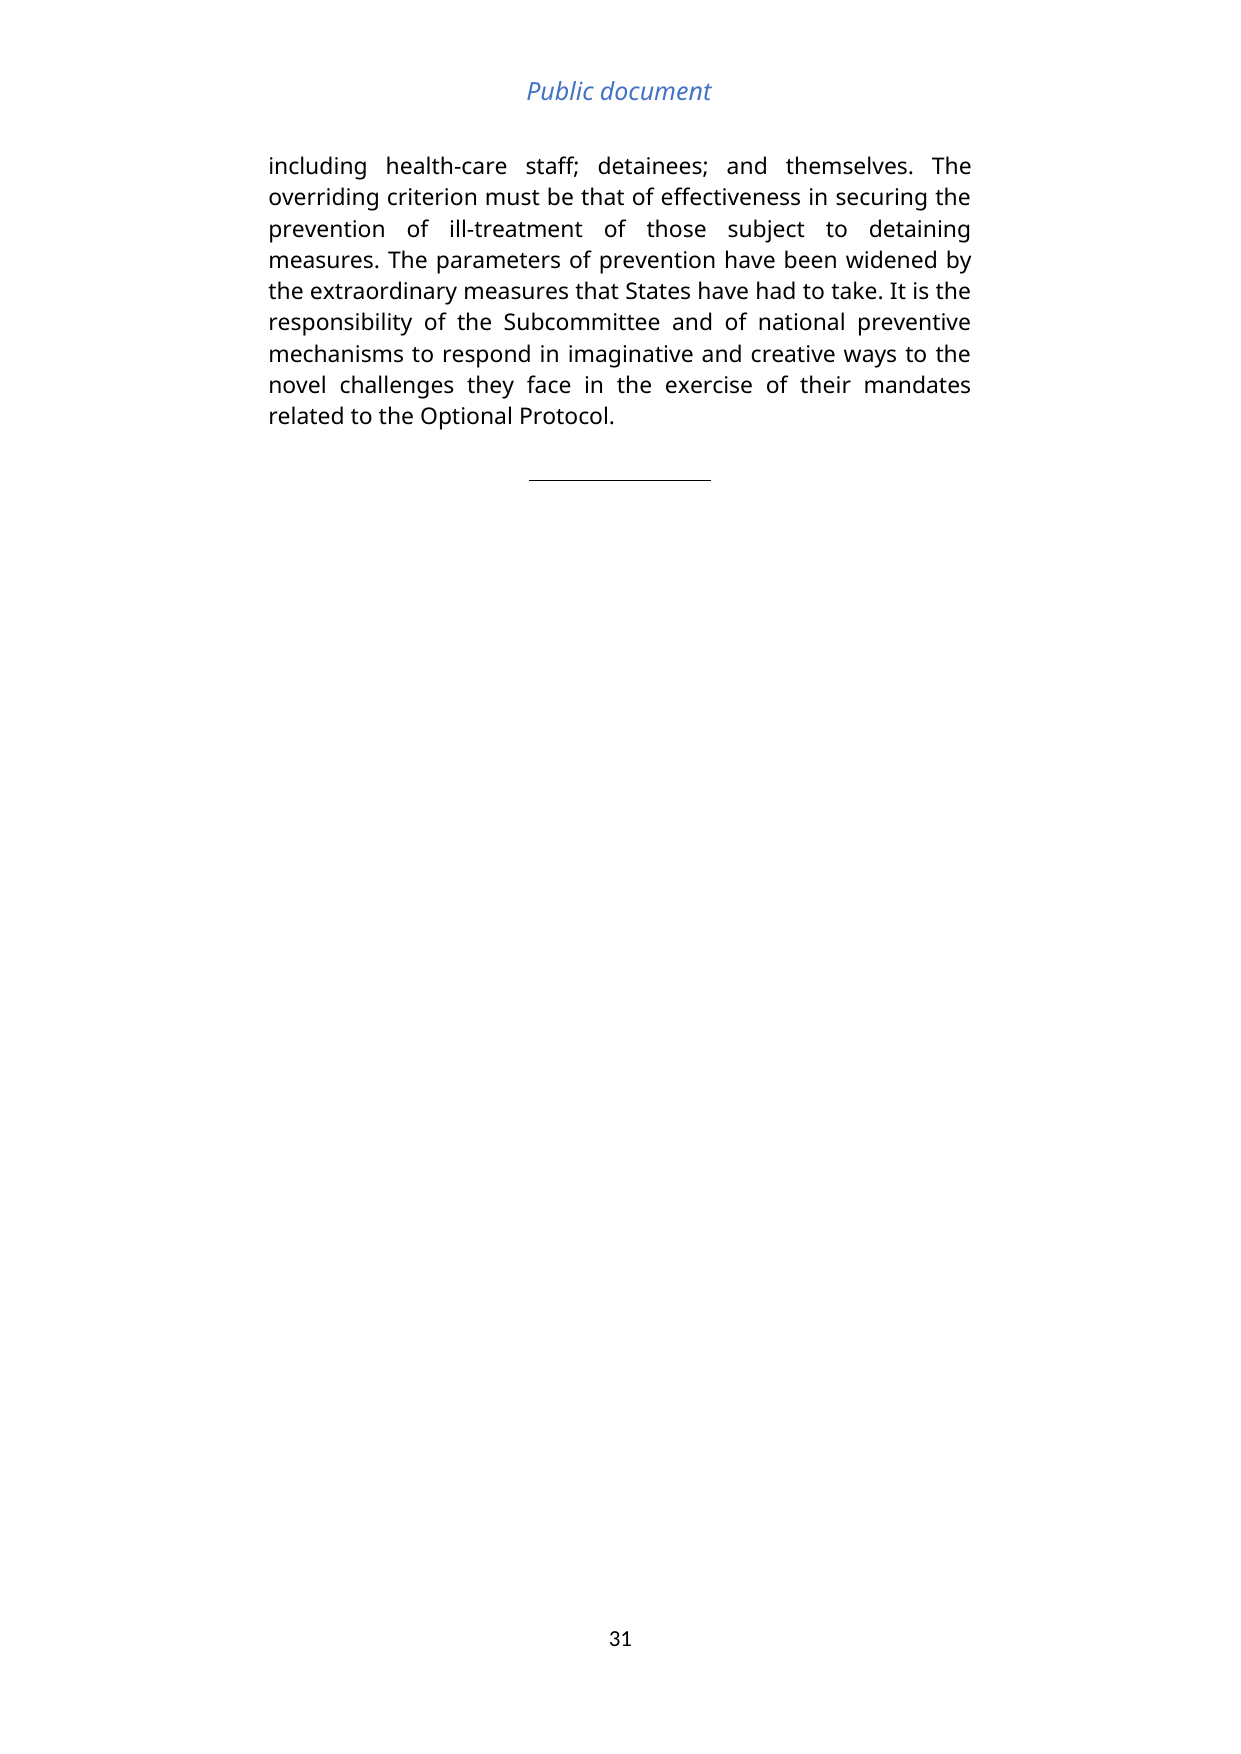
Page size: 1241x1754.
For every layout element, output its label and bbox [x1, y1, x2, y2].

text [268, 150, 972, 431]
